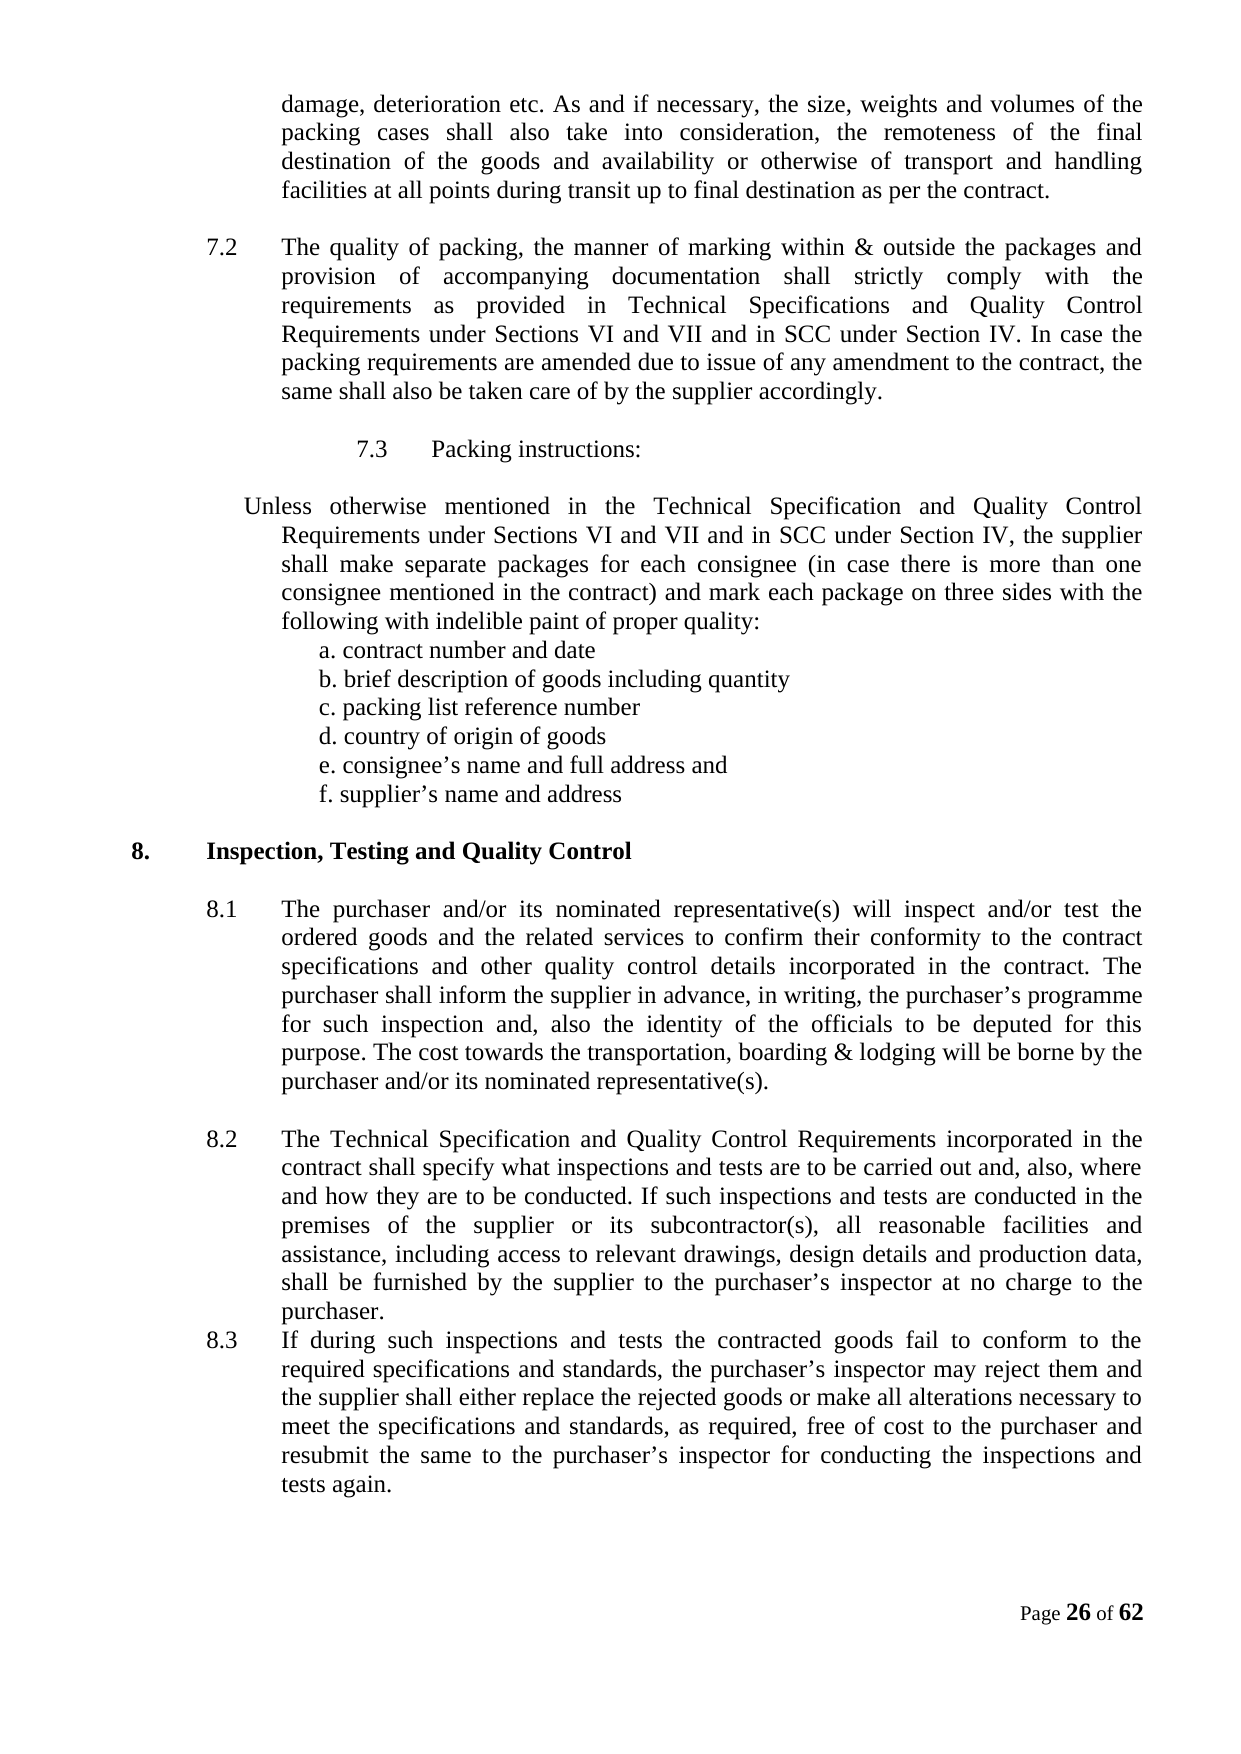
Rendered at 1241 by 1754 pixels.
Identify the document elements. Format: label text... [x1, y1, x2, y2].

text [206, 89, 1143, 204]
text 7.3 Packing instructions: [281, 434, 1143, 462]
text Unless otherwise mentioned in the Technical Specification and Quality Control Requirements under Sections VI and VII and in SCC under Section IV, the supplier shall make separate packages for each consignee (in case there is more than one consignee mentioned in the contract) and mark each package on three sides with the following with indelible paint of proper quality: [244, 491, 1143, 635]
list d. country of origin of goods [281, 721, 1143, 750]
list b. brief description of goods including quantity [281, 664, 1143, 692]
list a. contract number and date [281, 635, 1143, 664]
text 8. Inspection, Testing and Quality Control [131, 836, 1143, 865]
list f. supplier’s name and address [281, 779, 1143, 807]
text 8.2 The Technical Specification and Quality Control Requirements incorporated in the contract shall specify what inspections and tests are to be carried out and, also, where and how they are to be conducted. If such inspections and tests are conducted in the premises of the supplier or its subcontractor(s), all reasonable facilities and assistance, including access to relevant drawings, design details and production data, shall be furnished by the supplier to the purchaser’s inspector at no charge to the purchaser. [206, 1124, 1143, 1325]
text 8.1 The purchaser and/or its nominated representative(s) will inspect and/or test the ordered goods and the related services to confirm their conformity to the contract specifications and other quality control details incorporated in the contract. The purchaser shall inform the supplier in advance, in writing, the purchaser’s programme for such inspection and, also the identity of the officials to be deputed for this purpose. The cost towards the transportation, boarding & lodging will be borne by the purchaser and/or its nominated representative(s). [206, 894, 1143, 1095]
list 8.3 If during such inspections and tests the contracted goods fail to conform to the required specifications and standards, the purchaser’s inspector may reject them and the supplier shall either replace the rejected goods or make all alterations necessary to meet the specifications and standards, as required, free of cost to the purchaser and resubmit the same to the purchaser’s inspector for conducting the inspections and tests again. [206, 1325, 1143, 1497]
list e. consignee’s name and full address and [281, 750, 1143, 779]
text 7.2 The quality of packing, the manner of marking within & outside the packages and provision of accompanying documentation shall strictly comply with the requirements as provided in Technical Specifications and Quality Control Requirements under Sections VI and VII and in SCC under Section IV. In case the packing requirements are amended due to issue of any amendment to the contract, the same shall also be taken care of by the supplier accordingly. [206, 232, 1143, 405]
list c. packing list reference number [281, 692, 1143, 721]
